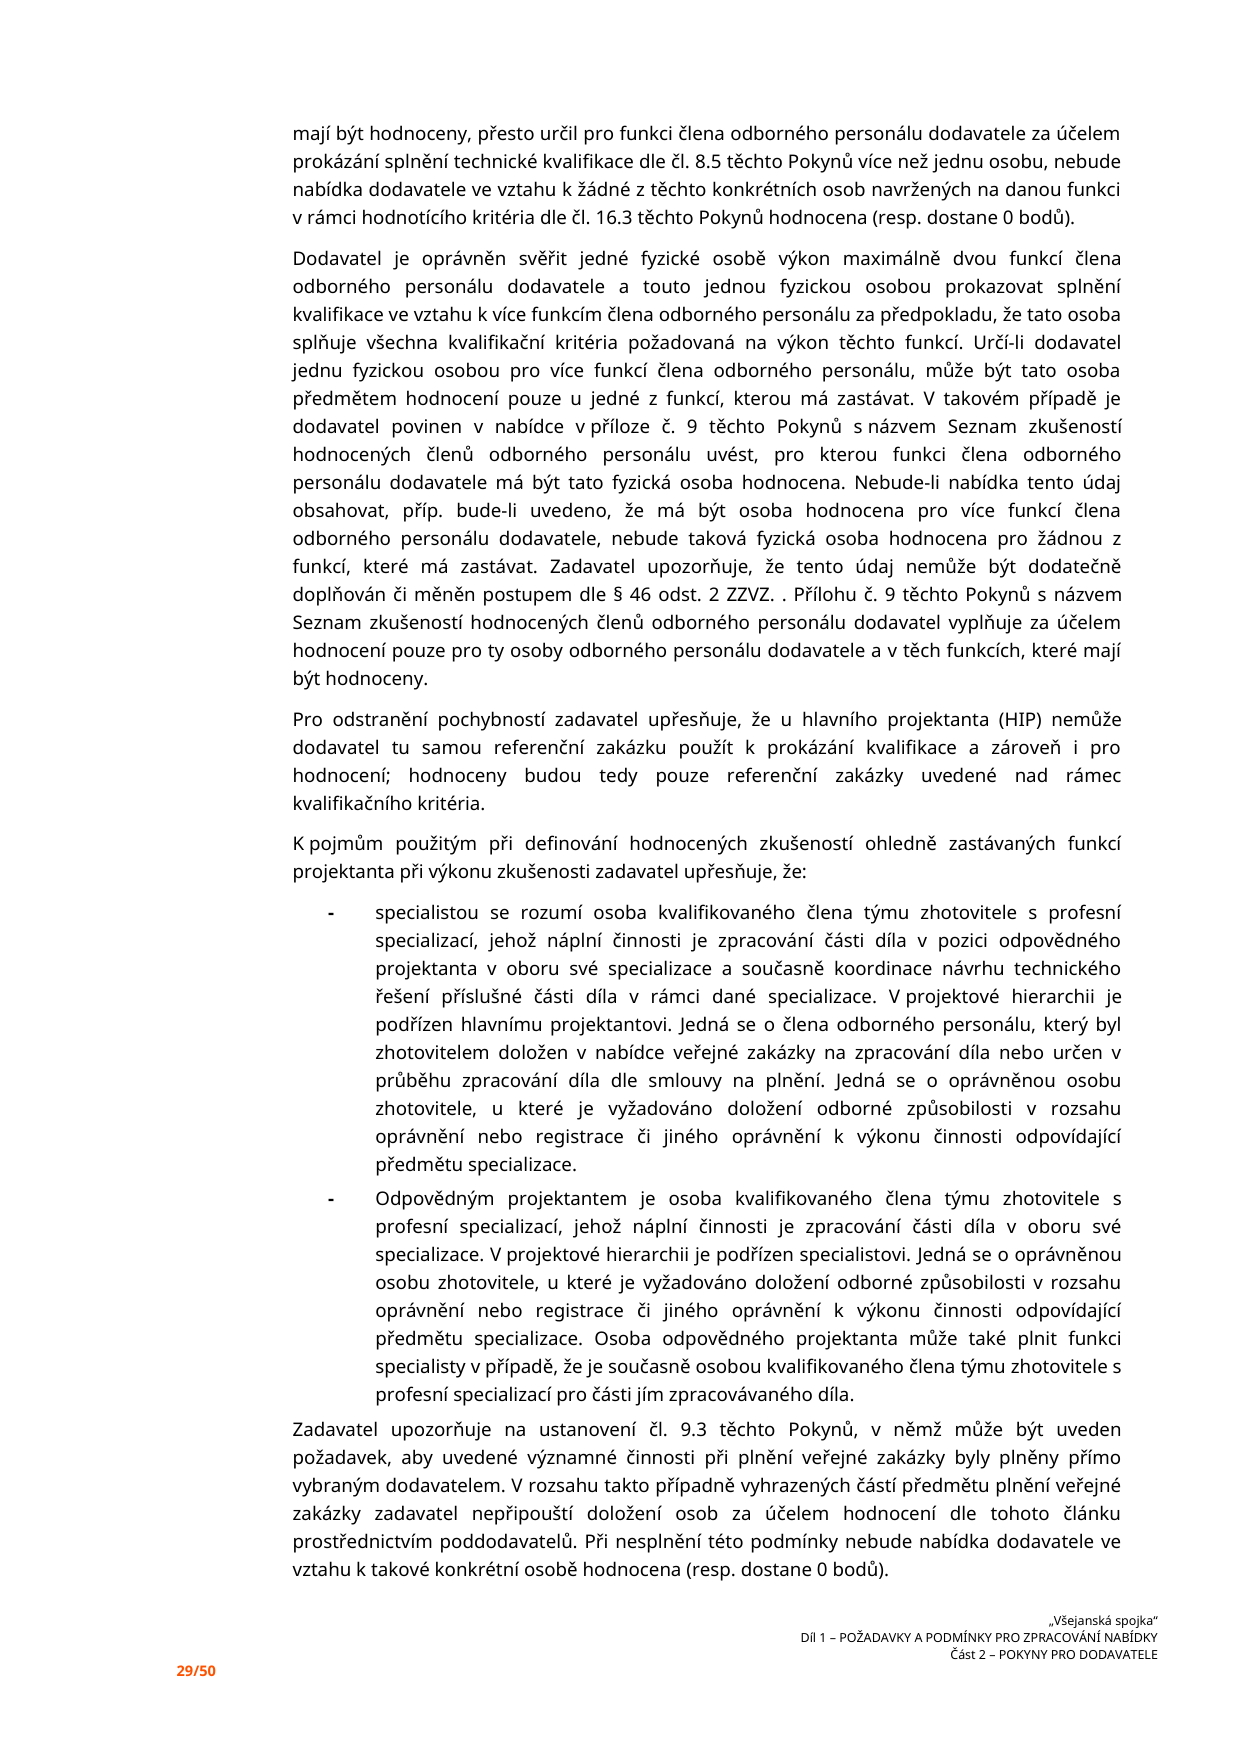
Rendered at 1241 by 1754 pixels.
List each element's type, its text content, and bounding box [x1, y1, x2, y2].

list Zadavatel upozorňuje na ustanovení čl. 9.3 těchto Pokynů, v němž může být uveden požadavek, aby uvedené významné činnosti při plnění veřejné zakázky byly plněny přímo vybraným dodavatelem. V rozsahu takto případně vyhrazených částí předmětu plnění veřejné zakázky zadavatel nepřipouští doložení osob za účelem hodnocení dle tohoto článku prostřednictvím poddodavatelů. Při nesplnění této podmínky nebude nabídka dodavatele ve vztahu k takové konkrétní osobě hodnocena (resp. dostane 0 bodů). [292, 1416, 1122, 1582]
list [292, 121, 1122, 230]
list K pojmům použitým při definování hodnocených zkušeností ohledně zastávaných funkcí projektanta při výkonu zkušenosti zadavatel upřesňuje, že: [292, 831, 1122, 884]
list Dodavatel je oprávněn svěřit jedné fyzické osobě výkon maximálně dvou funkcí člena odborného personálu dodavatele a touto jednou fyzickou osobou prokazovat splnění kvalifikace ve vztahu k více funkcím člena odborného personálu za předpokladu, že tato osoba splňuje všechna kvalifikační kritéria požadovaná na výkon těchto funkcí. Určí-li dodavatel jednu fyzickou osobou pro více funkcí člena odborného personálu, může být tato osoba předmětem hodnocení pouze u jedné z funkcí, kterou má zastávat. V takovém případě je dodavatel povinen v nabídce v příloze č. 9 těchto Pokynů s názvem Seznam zkušeností hodnocených členů odborného personálu uvést, pro kterou funkci člena odborného personálu dodavatele má být tato fyzická osoba hodnocena. Nebude-li nabídka tento údaj obsahovat, příp. bude-li uvedeno, že má být osoba hodnocena pro více funkcí člena odborného personálu dodavatele, nebude taková fyzická osoba hodnocena pro žádnou z funkcí, které má zastávat. Zadavatel upozorňuje, že tento údaj nemůže být dodatečně doplňován či měněn postupem dle § 46 odst. 2 ZZVZ. . Přílohu č. 9 těchto Pokynů s názvem Seznam zkušeností hodnocených členů odborného personálu dodavatel vyplňuje za účelem hodnocení pouze pro ty osoby odborného personálu dodavatele a v těch funkcích, které mají být hodnoceny. [292, 245, 1122, 691]
list Pro odstranění pochybností zadavatel upřesňuje, že u hlavního projektanta (HIP) nemůže dodavatel tu samou referenční zakázku použít k prokázání kvalifikace a zároveň i pro hodnocení; hodnoceny budou tedy pouze referenční zakázky uvedené nad rámec kvalifikačního kritéria. [292, 706, 1122, 816]
text Odpovědným projektantem je osoba kvalifikovaného člena týmu zhotovitele s profesní specializací, jehož náplní činnosti je zpracování části díla v oboru své specializace. V projektové hierarchii je podřízen specialistovi. Jedná se o oprávněnou osobu zhotovitele, u které je vyžadováno doložení odborné způsobilosti v rozsahu oprávnění nebo registrace či jiného oprávnění k výkonu činnosti odpovídající předmětu specializace. Osoba odpovědného projektanta může také plnit funkci specialisty v případě, že je současně osobou kvalifikovaného člena týmu zhotovitele s profesní specializací pro části jím zpracovávaného díla. [328, 1186, 1122, 1407]
text specialistou se rozumí osoba kvalifikovaného člena týmu zhotovitele s profesní specializací, jehož náplní činnosti je zpracování části díla v pozici odpovědného projektanta v oboru své specializace a současně koordinace návrhu technického řešení příslušné části díla v rámci dané specializace. V projektové hierarchii je podřízen hlavnímu projektantovi. Jedná se o člena odborného personálu, který byl zhotovitelem doložen v nabídce veřejné zakázky na zpracování díla nebo určen v průběhu zpracování díla dle smlouvy na plnění. Jedná se o oprávněnou osobu zhotovitele, u které je vyžadováno doložení odborné způsobilosti v rozsahu oprávnění nebo registrace či jiného oprávnění k výkonu činnosti odpovídající předmětu specializace. [328, 899, 1122, 1177]
